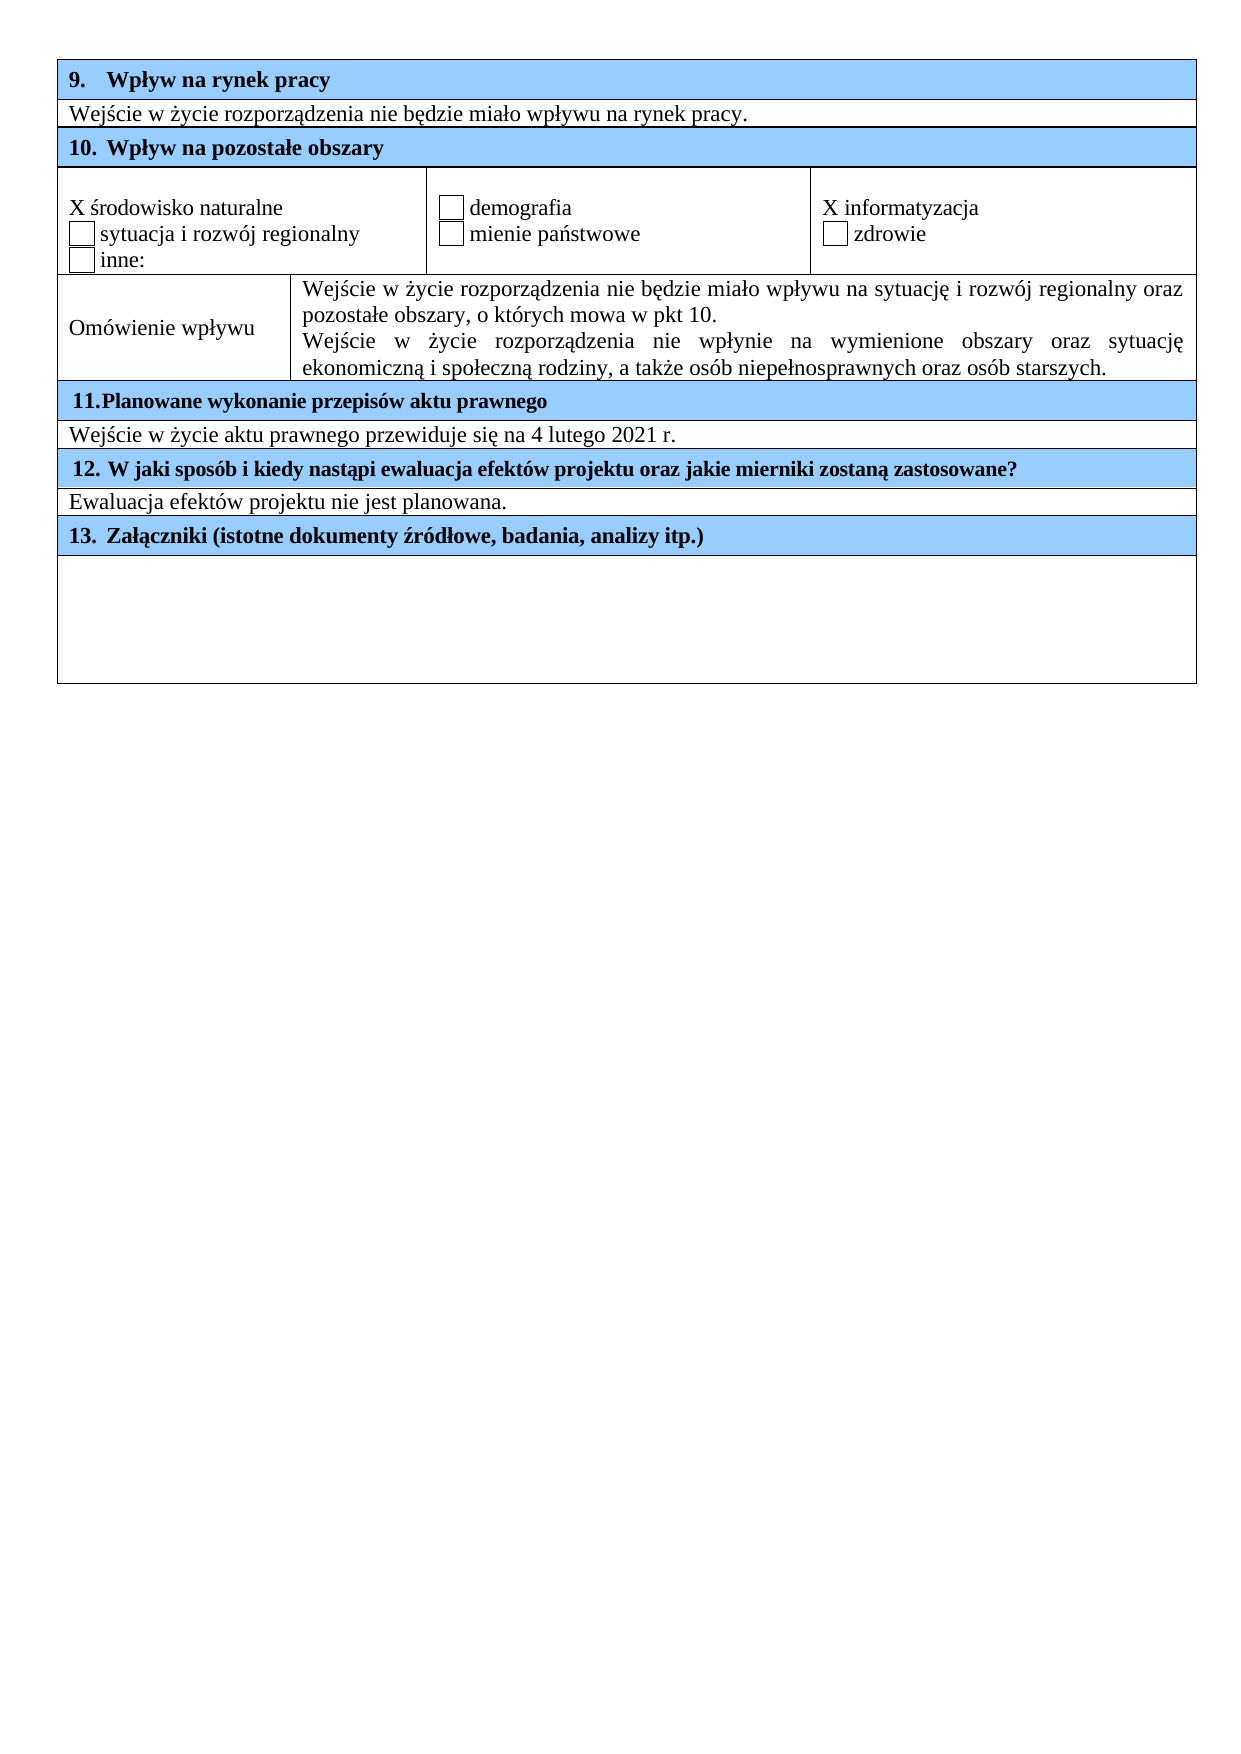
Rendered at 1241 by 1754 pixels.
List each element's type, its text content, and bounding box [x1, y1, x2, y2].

table_cell Załączniki (istotne dokumenty źródłowe, badania, analizy itp.) [58, 516, 1196, 555]
table_cell Planowane wykonanie przepisów aktu prawnego [58, 381, 1196, 420]
table_cell Wejście w życie rozporządzenia nie będzie miało wpływu na sytuację i rozwój regionalny oraz pozostałe obszary, o których mowa w pkt 10. Wejście w życie rozporządzenia nie wpłynie na wymienione obszary oraz sytuację ekonomiczną i społeczną rodziny, a także osób niepełnosprawnych oraz osób starszych. [291, 275, 1196, 380]
table_cell Wpływ na rynek pracy [58, 60, 1196, 99]
table_cell Wpływ na pozostałe obszary [58, 128, 1196, 166]
table_cell Wejście w życie aktu prawnego przewiduje się na 4 lutego 2021 r. [58, 421, 1196, 447]
table_cell [58, 556, 1196, 683]
table_cell X informatyzacja zdrowie [811, 168, 1196, 274]
table_cell W jaki sposób i kiedy nastąpi ewaluacja efektów projektu oraz jakie mierniki zostaną zastosowane? [58, 449, 1196, 487]
table_cell Omówienie wpływu [58, 275, 290, 380]
table_cell Ewaluacja efektów projektu nie jest planowana. [58, 489, 1196, 515]
table_cell Wejście w życie rozporządzenia nie będzie miało wpływu na rynek pracy. [58, 100, 1196, 126]
table_cell demografia mienie państwowe [427, 168, 810, 274]
table_cell X środowisko naturalne sytuacja i rozwój regionalny inne: [58, 168, 426, 274]
